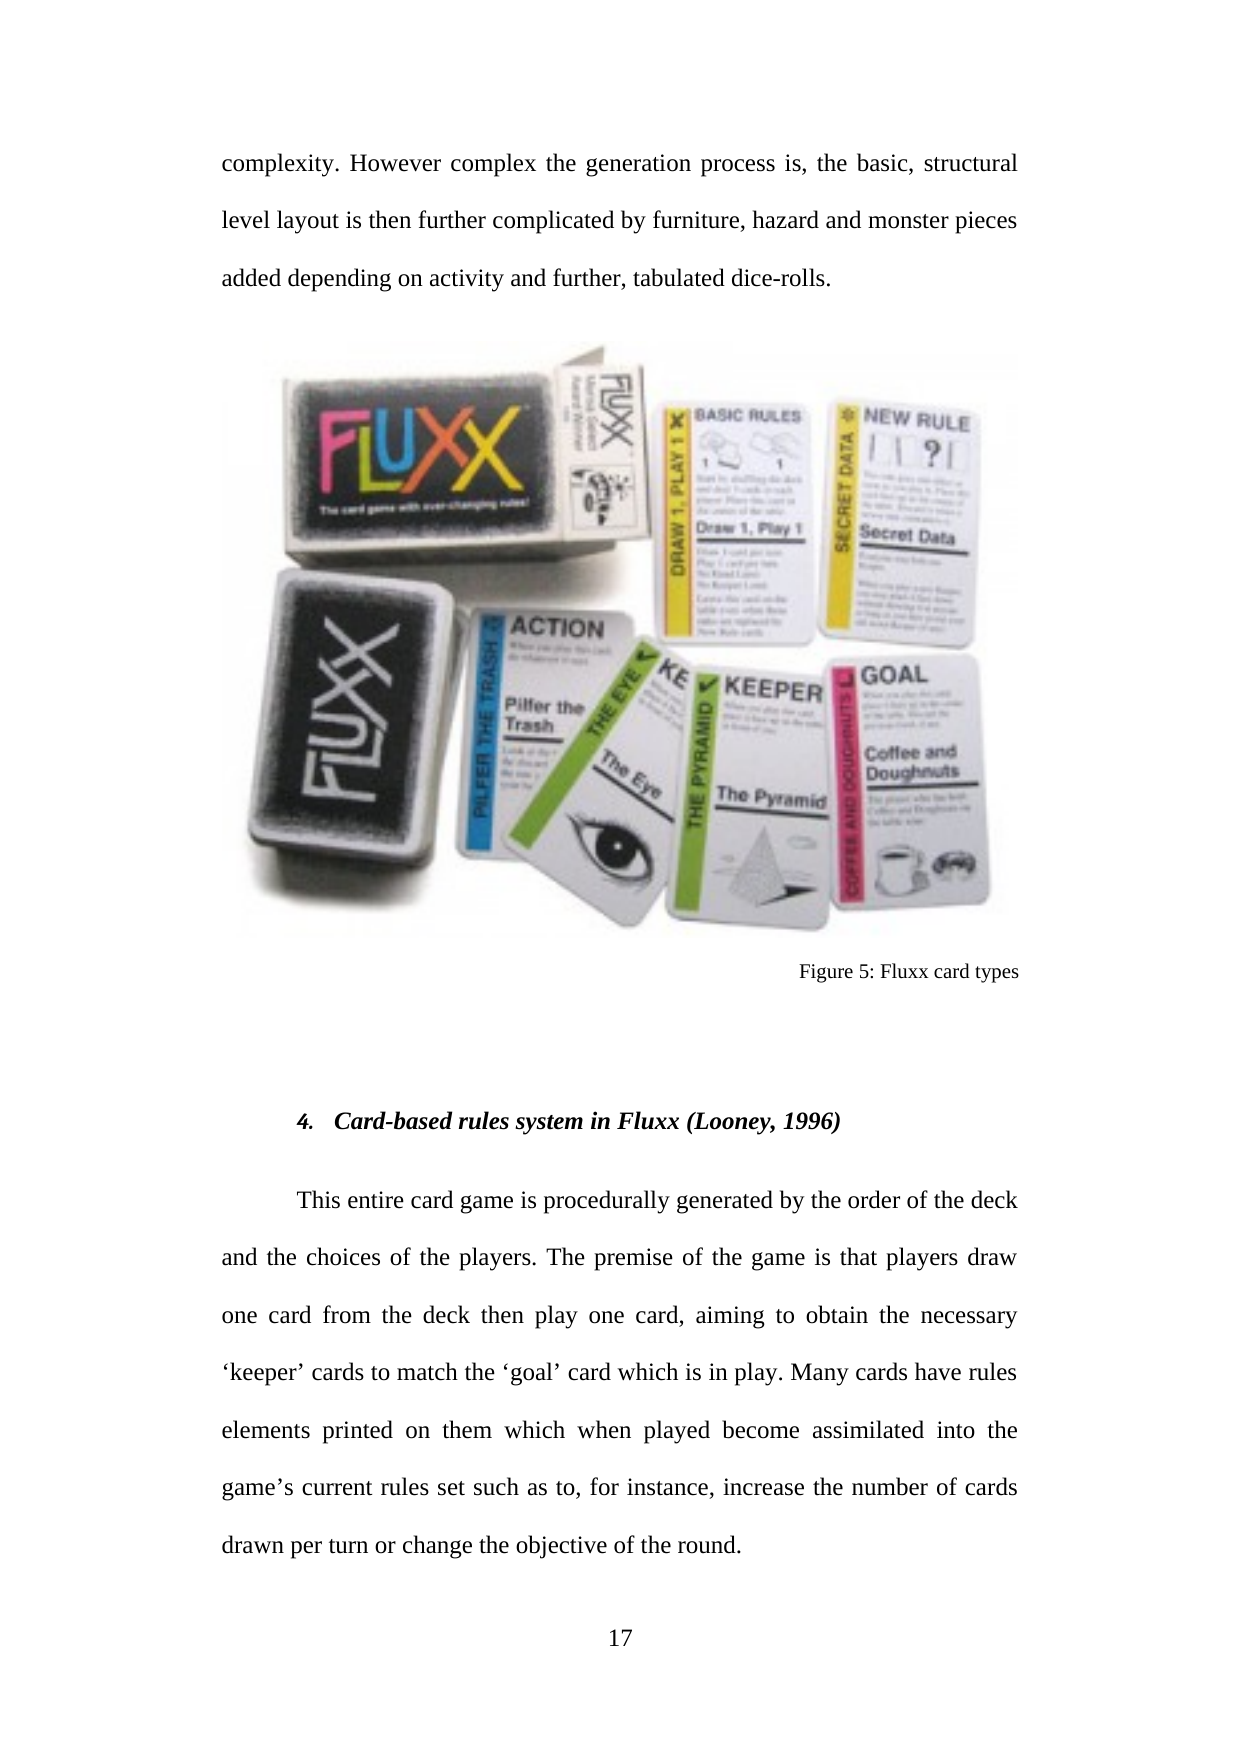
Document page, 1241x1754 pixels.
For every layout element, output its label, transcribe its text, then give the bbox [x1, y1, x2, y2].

text Figure 5: Fluxx card types [221, 959, 1019, 983]
list Card-based rules system in Fluxx (Looney, 1996) [296, 1106, 1019, 1135]
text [221, 148, 1019, 291]
picture [222, 341, 1018, 938]
text This entire card game is procedurally generated by the order of the deck and the choices of the players. The premise of the game is that players draw one card from the deck then play one card, aiming to obtain the necessary ‘keeper’ cards to match the ‘goal’ card which is in play. Many cards have rules elements printed on them which when played become assimilated into the game’s current rules set such as to, for instance, increase the number of cards drawn per turn or change the objective of the round. [221, 1185, 1019, 1559]
